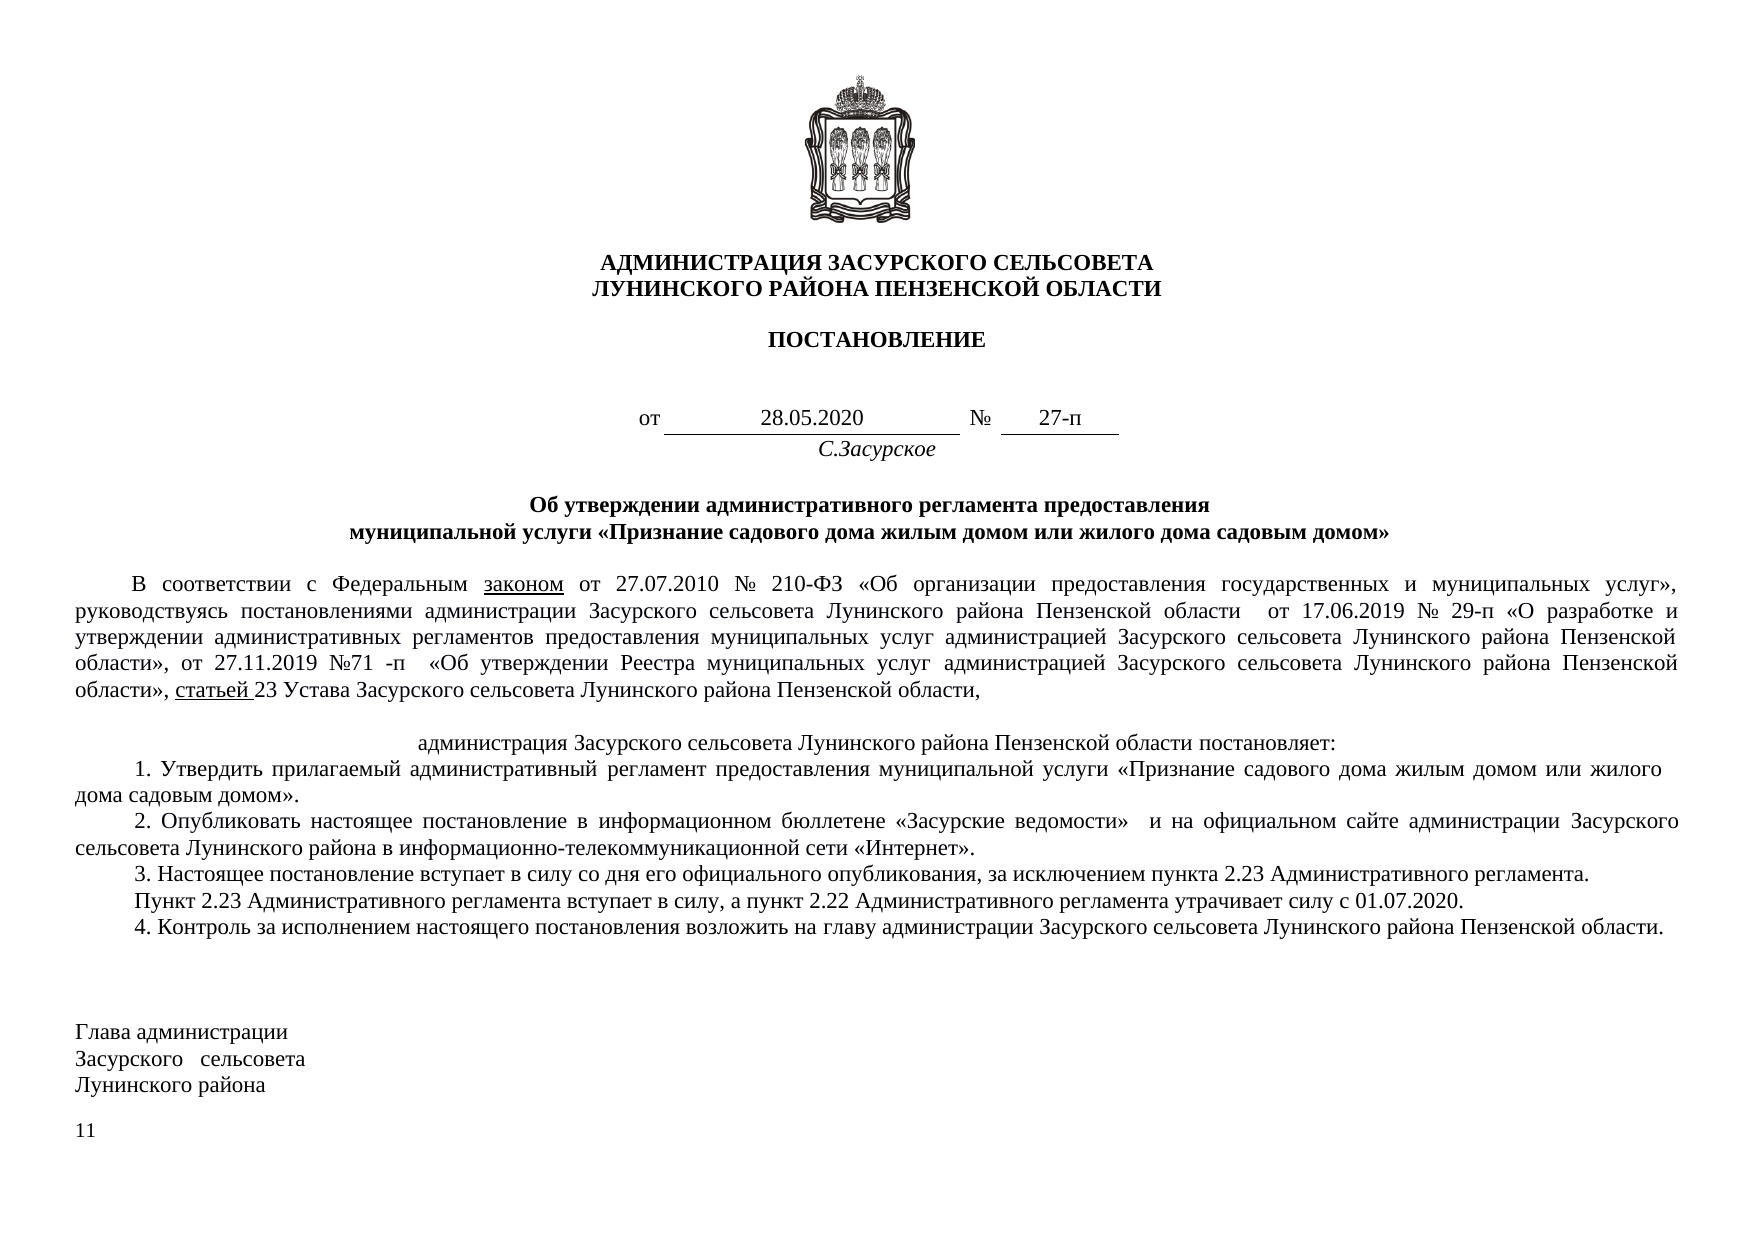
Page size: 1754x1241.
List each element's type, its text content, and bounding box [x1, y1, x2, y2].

text Лунинского района [75, 1071, 1679, 1097]
text 1. Утвердить прилагаемый административный регламент предоставления муниципальной услуги «Признание садового дома жилым домом или жилого дома садовым домом». [75, 755, 1664, 808]
text Об утверждении административного регламента предоставления [75, 491, 1664, 518]
text Пункт 2.23 Административного регламента вступает в силу, а пункт 2.22 Административного регламента утрачивает силу с 01.07.2020. [75, 887, 1679, 913]
text Глава администрации [75, 1018, 1679, 1045]
table_header 28.05.2020 [664, 404, 959, 433]
text АДМИНИСТРАЦИЯ ЗАСУРСКОГО СЕЛЬСОВЕТА [75, 248, 1679, 275]
text 2. Опубликовать настоящее постановление в информационном бюллетене «Засурские ведомости» и на официальном сайте администрации Засурского сельсовета Лунинского района в информационно-телекоммуникационной сети «Интернет». [75, 808, 1679, 860]
text Засурского сельсовета [75, 1045, 1679, 1071]
text 4. Контроль за исполнением настоящего постановления возложить на главу администрации Засурского сельсовета Лунинского района Пензенской области. [75, 913, 1679, 939]
text В соответствии с Федеральным законом от 27.07.2010 № 210-ФЗ «Об организации предоставления государственных и муниципальных услуг», руководствуясь постановлениями администрации Засурского сельсовета Лунинского района Пензенской области от 17.06.2019 № 29-п «О разработке и утверждении административных регламентов предоставления муниципальных услуг администрацией Засурского сельсовета Лунинского района Пензенской области», от 27.11.2019 №71 -п «Об утверждении Реестра муниципальных услуг администрацией Засурского сельсовета Лунинского района Пензенской области», статьей 23 Устава Засурского сельсовета Лунинского района Пензенской области, [75, 570, 1679, 702]
table_header от [635, 404, 664, 433]
text ЛУНИНСКОГО РАЙОНА ПЕНЗЕНСКОЙ ОБЛАСТИ [75, 275, 1679, 301]
table_header № [960, 404, 1001, 433]
picture [804, 75, 915, 223]
text 3. Настоящее постановление вступает в силу со дня его официального опубликования, за исключением пункта 2.23 Административного регламента. [75, 860, 1679, 887]
text ПОСТАНОВЛЕНИЕ [75, 326, 1679, 353]
table_cell С.Засурское [635, 434, 1119, 465]
text администрация Засурского сельсовета Лунинского района Пензенской области постановляет: [75, 728, 1679, 755]
text муниципальной услуги «Признание садового дома жилым домом или жилого дома садовым домом» [75, 518, 1664, 544]
table_header 27-п [1001, 404, 1119, 433]
